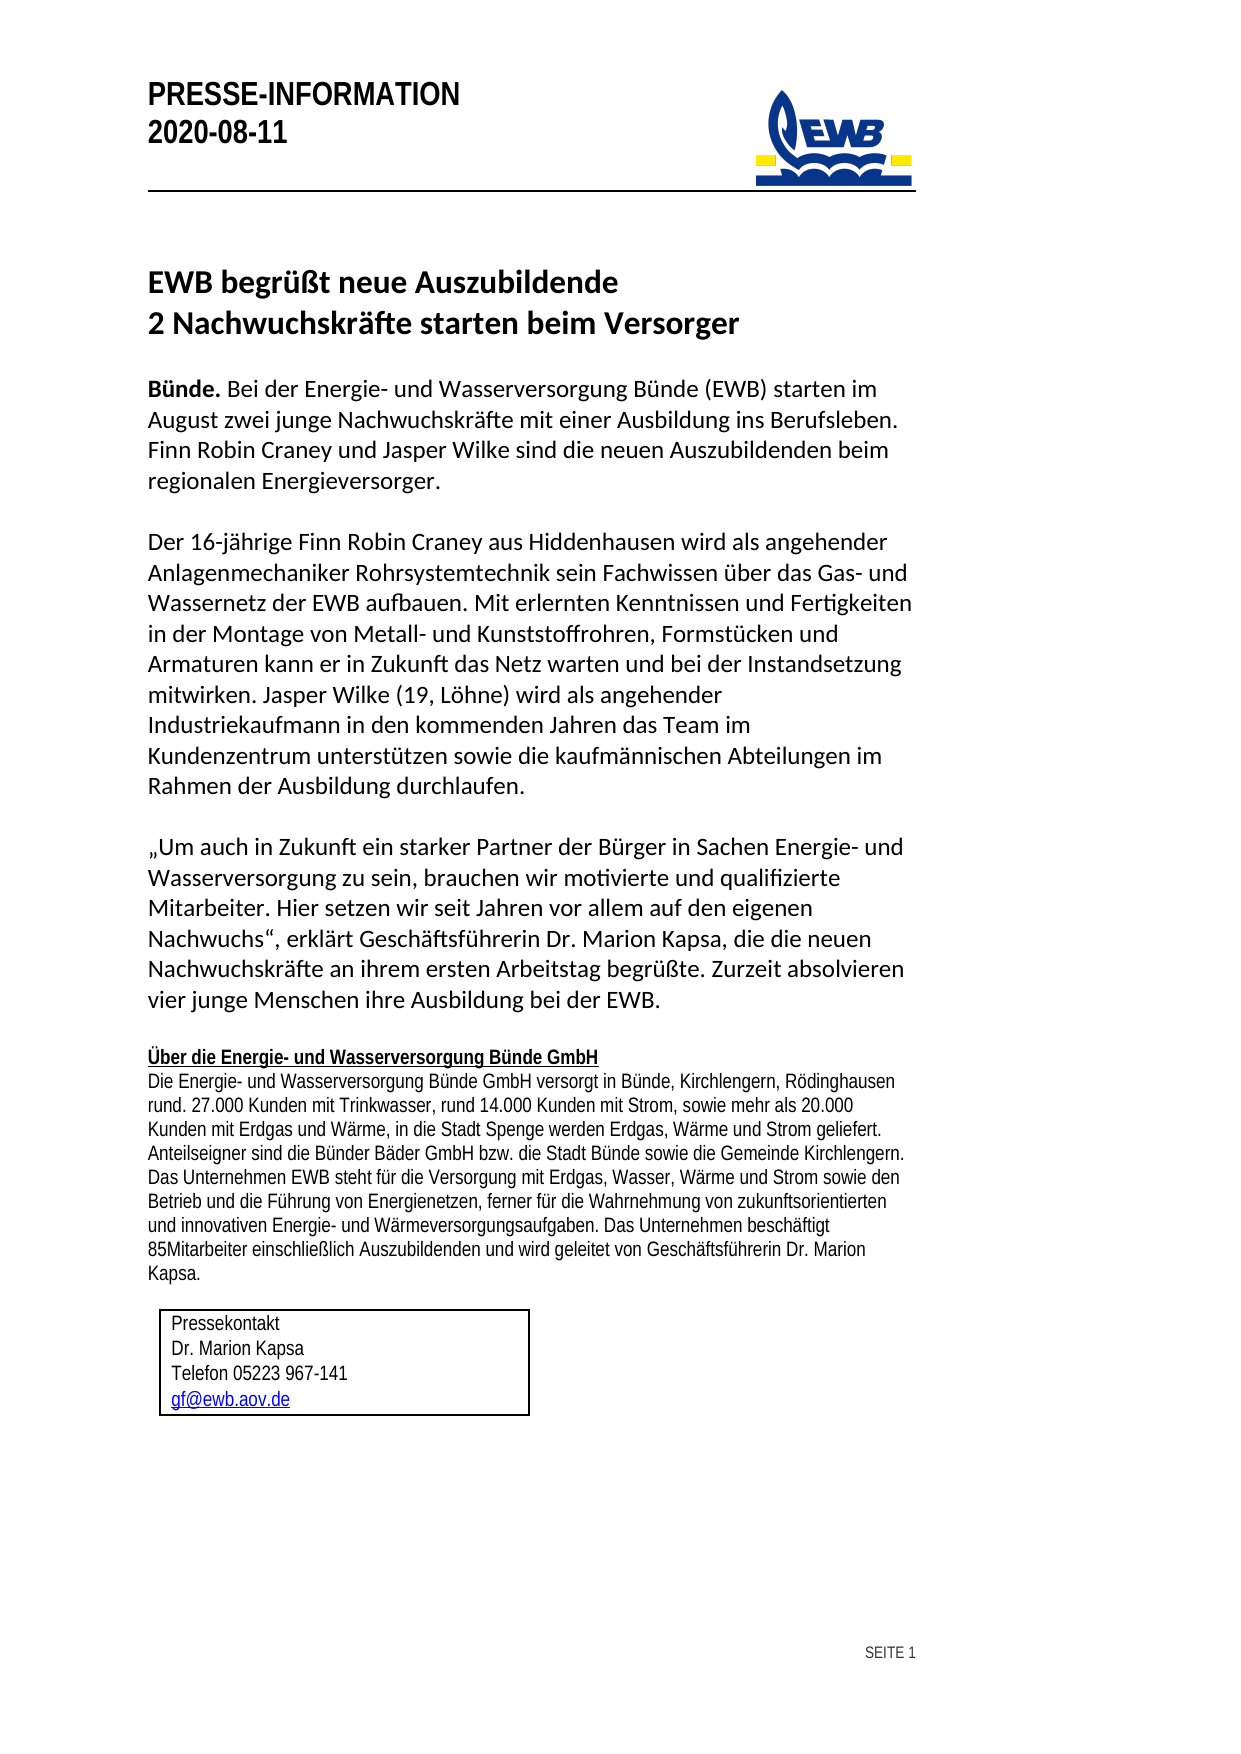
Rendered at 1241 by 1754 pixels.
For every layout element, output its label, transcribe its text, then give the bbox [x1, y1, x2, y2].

text Bünde. Bei der Energie- und Wasserversorgung Bünde (EWB) starten im August zwei junge Nachwuchskräfte mit einer Ausbildung ins Berufsleben. Finn Robin Craney und Jasper Wilke sind die neuen Auszubildenden beim regionalen Energieversorger. [148, 373, 916, 496]
text 2 Nachwuchskräfte starten beim Versorger [148, 302, 916, 343]
text Die Energie- und Wasserversorgung Bünde GmbH versorgt in Bünde, Kirchlengern, Rödinghausen rund. 27.000 Kunden mit Trinkwasser, rund 14.000 Kunden mit Strom, sowie mehr als 20.000 Kunden mit Erdgas und Wärme, in die Stadt Spenge werden Erdgas, Wärme und Strom geliefert. Anteilseigner sind die Bünder Bäder GmbH bzw. die Stadt Bünde sowie die Gemeinde Kirchlengern. Das Unternehmen EWB steht für die Versorgung mit Erdgas, Wasser, Wärme und Strom sowie den Betrieb und die Führung von Energienetzen, ferner für die Wahrnehmung von zukunftsorientierten und innovativen Energie- und Wärmeversorgungsaufgaben. Das Unternehmen beschäftigt 85Mitarbeiter einschließlich Auszubildenden und wird geleitet von Geschäftsführerin Dr. Marion Kapsa. [148, 1069, 916, 1284]
table_header Pressekontakt Dr. Marion Kapsa Telefon 05223 967-141 gf@ewb.aov.de [161, 1311, 528, 1414]
text EWB begrüßt neue Auszubildende [148, 262, 916, 302]
picture [756, 90, 912, 186]
text „Um auch in Zukunft ein starker Partner der Bürger in Sachen Energie- und Wasserversorgung zu sein, brauchen wir motivierte und qualifizierte Mitarbeiter. Hier setzen wir seit Jahren vor allem auf den eigenen Nachwuchs“, erklärt Geschäftsführerin Dr. Marion Kapsa, die die neuen Nachwuchskräfte an ihrem ersten Arbeitstag begrüßte. Zurzeit absolvieren vier junge Menschen ihre Ausbildung bei der EWB. [148, 831, 916, 1014]
text Über die Energie- und Wasserversorgung Bünde GmbH [148, 1045, 916, 1069]
text Der 16-jährige Finn Robin Craney aus Hiddenhausen wird als angehender Anlagenmechaniker Rohrsystemtechnik sein Fachwissen über das Gas- und Wassernetz der EWB aufbauen. Mit erlernten Kenntnissen und Fertigkeiten in der Montage von Metall- und Kunststoffrohren, Formstücken und Armaturen kann er in Zukunft das Netz warten und bei der Instandsetzung mitwirken. Jasper Wilke (19, Löhne) wird als angehender Industriekaufmann in den kommenden Jahren das Team im Kundenzentrum unterstützen sowie die kaufmännischen Abteilungen im Rahmen der Ausbildung durchlaufen. [148, 526, 916, 801]
